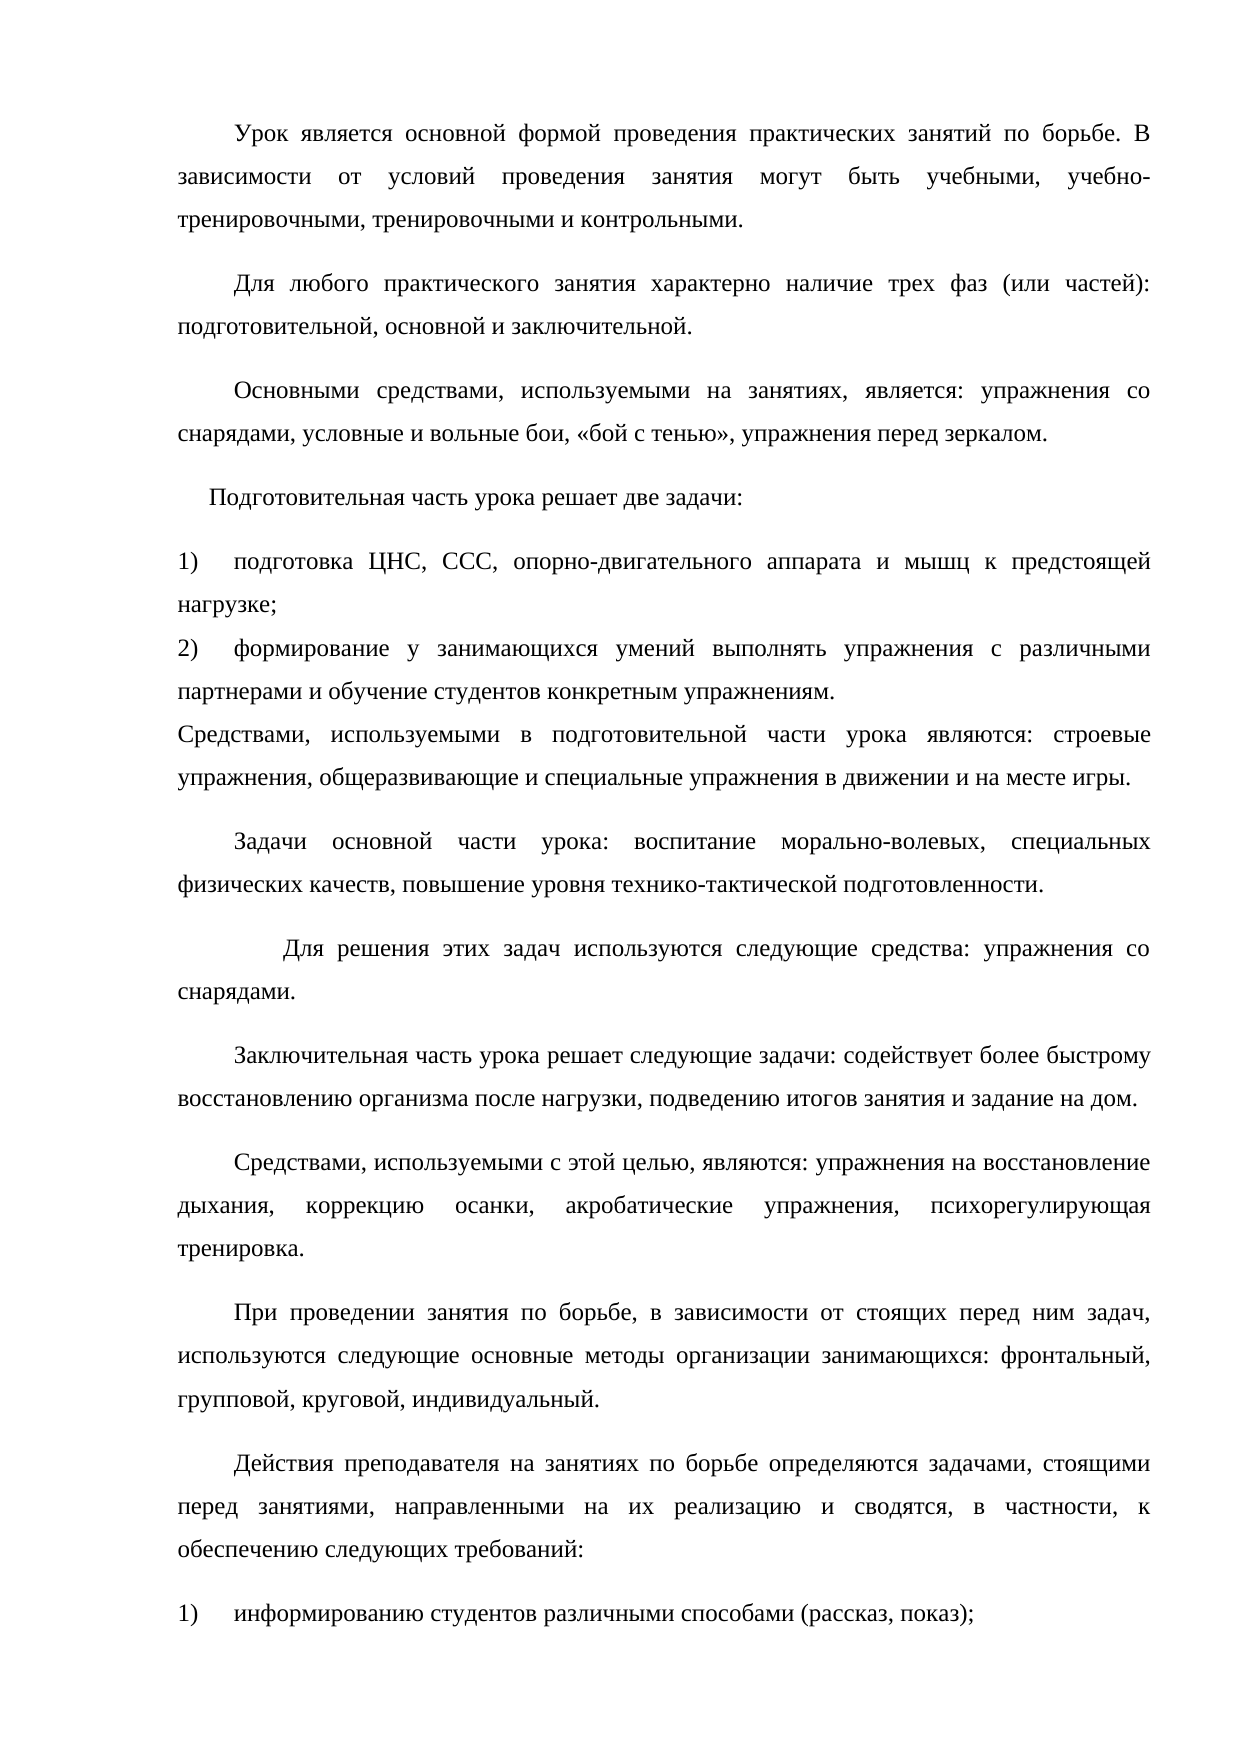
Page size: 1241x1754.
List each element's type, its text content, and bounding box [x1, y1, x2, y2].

text Задачи основной части урока: воспитание морально-волевых, специальных физических качеств, повышение уровня технико-тактической подготовленности. [177, 826, 1152, 898]
text Основными средствами, используемыми на занятиях, является: упражнения со снарядами, условные и вольные бои, «бой с тенью», упражнения перед зеркалом. [177, 375, 1152, 447]
text Средствами, используемыми в подготовительной части урока являются: строевые упражнения, общеразвивающие и специальные упражнения в движении и на месте игры. [177, 719, 1152, 791]
text Урок является основной формой проведения практических занятий по борьбе. В зависимости от условий проведения занятия могут быть учебными, учебно-тренировочными, тренировочными и контрольными. [177, 118, 1152, 233]
text Для любого практического занятия характерно наличие трех фаз (или частей): подготовительной, основной и заключительной. [177, 268, 1152, 340]
text Действия преподавателя на занятиях по борьбе определяются задачами, стоящими перед занятиями, направленными на их реализацию и сводятся, в частности, к обеспечению следующих требований: [177, 1448, 1152, 1563]
list формирование у занимающихся умений выполнять упражнения с различными партнерами и обучение студентов конкретным упражнениям. [177, 633, 1152, 704]
text Для решения этих задач используются следующие средства: упражнения со снарядами. [177, 933, 1152, 1005]
text При проведении занятия по борьбе, в зависимости от стоящих перед ним задач, используются следующие основные методы организации занимающихся: фронтальный, групповой, круговой, индивидуальный. [177, 1297, 1152, 1412]
list информированию студентов различными способами (рассказ, показ); [177, 1598, 1152, 1627]
list подготовка ЦНС, ССС, опорно-двигательного аппарата и мышц к предстоящей нагрузке; [177, 546, 1152, 618]
text Средствами, используемыми с этой целью, являются: упражнения на восстановление дыхания, коррекцию осанки, акробатические упражнения, психорегулирующая тренировка. [177, 1147, 1152, 1262]
text Подготовительная часть урока решает две задачи: [177, 482, 1152, 511]
text Заключительная часть урока решает следующие задачи: содействует более быстрому восстановлению организма после нагрузки, подведению итогов занятия и задание на дом. [177, 1040, 1152, 1112]
